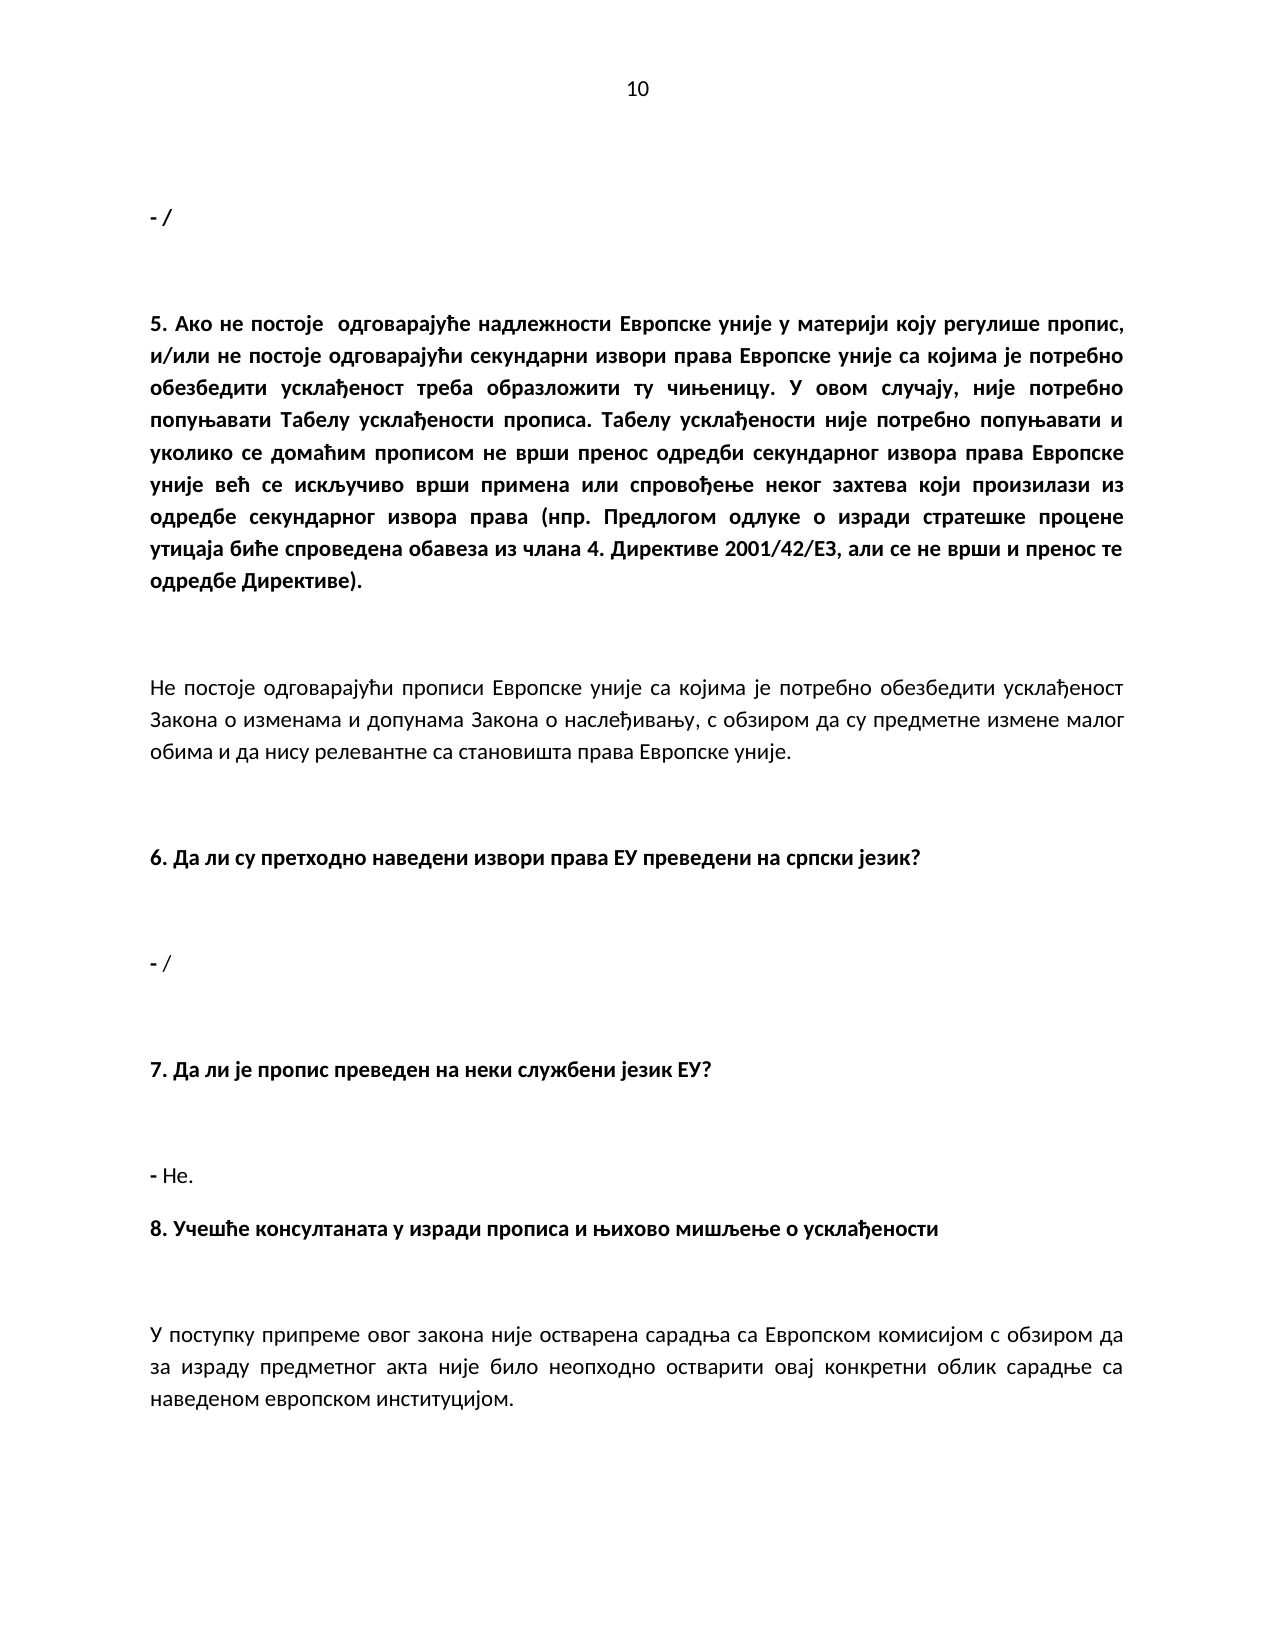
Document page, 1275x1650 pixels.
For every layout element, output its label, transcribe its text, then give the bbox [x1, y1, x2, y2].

text - Не. [150, 1161, 1125, 1189]
text - / [150, 203, 1125, 231]
text У поступку припреме овог закона није остварена сарадња са Европском комисијом с обзиром да за израду предметног акта није било неопходно остварити овај конкретни облик сарадње са наведеном европском институцијом. [150, 1320, 1125, 1413]
text 8. Учешће консултаната у изради прописа и њихово мишљење о усклађености [150, 1214, 1125, 1242]
text 7. Да ли је пропис преведен на неки службени језик ЕУ? [150, 1055, 1125, 1083]
text 6. Да ли су претходно наведени извори права ЕУ преведени на српски језик? [150, 843, 1125, 871]
text Не постоје одговарајући прописи Европске уније са којима је потребно обезбедити усклађеност Закона о изменама и допунама Закона о наслеђивању, с обзиром да су предметне измене малог обима и да нису релевантне са становишта права Европске уније. [150, 673, 1125, 765]
text - / [150, 949, 1125, 977]
text 5. Ако не постоје одговарајуће надлежности Европске уније у материји коју регулише пропис, и/или не постоје одговарајући секундарни извори права Европске уније са којима је потребно обезбедити усклађеност треба образложити ту чињеницу. У овом случају, није потребно попуњавати Табелу усклађености прописа. Табелу усклађености није потребно попуњавати и уколико се домаћим прописом не врши пренос одредби секундарног извора права Европске уније већ се искључиво врши примена или спровођење неког захтева који произилази из одредбе секундарног извора права (нпр. Предлогом одлуке о изради стратешке процене утицаја биће спроведена обавеза из члана 4. Директиве 2001/42/ЕЗ, али се не врши и пренос те одредбе Директиве). [150, 309, 1125, 594]
